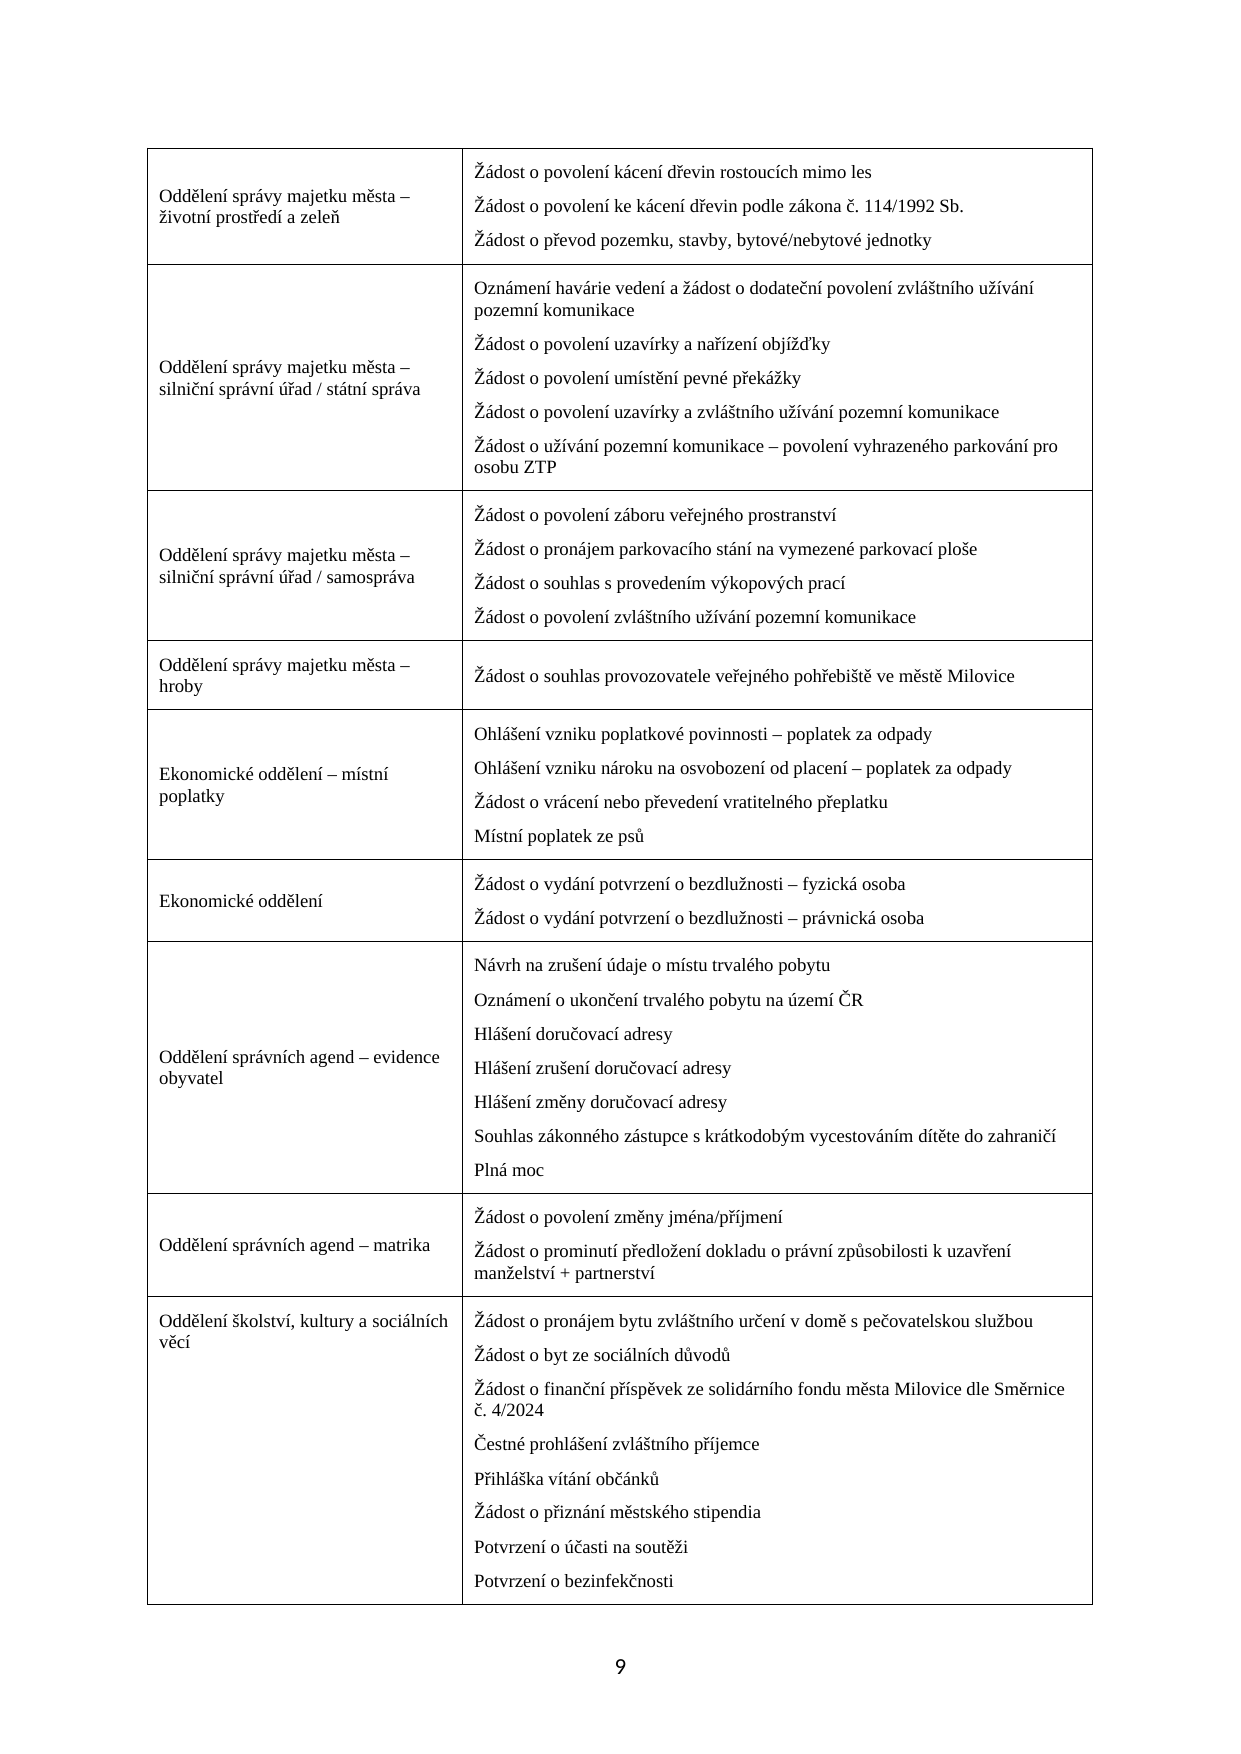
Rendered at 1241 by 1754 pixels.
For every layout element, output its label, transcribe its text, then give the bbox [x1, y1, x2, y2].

table_header Oddělení správy majetku města – životní prostředí a zeleň [148, 149, 462, 263]
table_cell Žádost o povolení změny jména/příjmení Žádost o prominutí předložení dokladu o právní způsobilosti k uzavření manželství + partnerství [463, 1194, 1092, 1296]
table_cell Návrh na zrušení údaje o místu trvalého pobytu Oznámení o ukončení trvalého pobytu na území ČR Hlášení doručovací adresy Hlášení zrušení doručovací adresy Hlášení změny doručovací adresy Souhlas zákonného zástupce s krátkodobým vycestováním dítěte do zahraničí Plná moc [463, 942, 1092, 1193]
table_cell Žádost o vydání potvrzení o bezdlužnosti – fyzická osoba Žádost o vydání potvrzení o bezdlužnosti – právnická osoba [463, 860, 1092, 941]
table_header Žádost o povolení kácení dřevin rostoucích mimo les Žádost o povolení ke kácení dřevin podle zákona č. 114/1992 Sb. Žádost o převod pozemku, stavby, bytové/nebytové jednotky [463, 149, 1092, 263]
table_cell Oddělení správy majetku města – silniční správní úřad / státní správa [148, 265, 462, 490]
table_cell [463, 1297, 1092, 1604]
table_cell Žádost o souhlas provozovatele veřejného pohřebiště ve městě Milovice [463, 641, 1092, 709]
table_cell Ekonomické oddělení [148, 860, 462, 941]
table_cell Oddělení správních agend – evidence obyvatel [148, 942, 462, 1193]
table_cell Oddělení správy majetku města – silniční správní úřad / samospráva [148, 491, 462, 640]
table_cell Ohlášení vzniku poplatkové povinnosti – poplatek za odpady Ohlášení vzniku nároku na osvobození od placení – poplatek za odpady Žádost o vrácení nebo převedení vratitelného přeplatku Místní poplatek ze psů [463, 710, 1092, 859]
table_cell Oddělení správních agend – matrika [148, 1194, 462, 1296]
table_cell Oznámení havárie vedení a žádost o dodateční povolení zvláštního užívání pozemní komunikace Žádost o povolení uzavírky a nařízení objížďky Žádost o povolení umístění pevné překážky Žádost o povolení uzavírky a zvláštního užívání pozemní komunikace Žádost o užívání pozemní komunikace – povolení vyhrazeného parkování pro osobu ZTP [463, 265, 1092, 490]
table_cell Oddělení správy majetku města – hroby [148, 641, 462, 709]
table_cell Žádost o povolení záboru veřejného prostranství Žádost o pronájem parkovacího stání na vymezené parkovací ploše Žádost o souhlas s provedením výkopových prací Žádost o povolení zvláštního užívání pozemní komunikace [463, 491, 1092, 640]
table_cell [148, 1297, 462, 1604]
table_cell Ekonomické oddělení – místní poplatky [148, 710, 462, 859]
